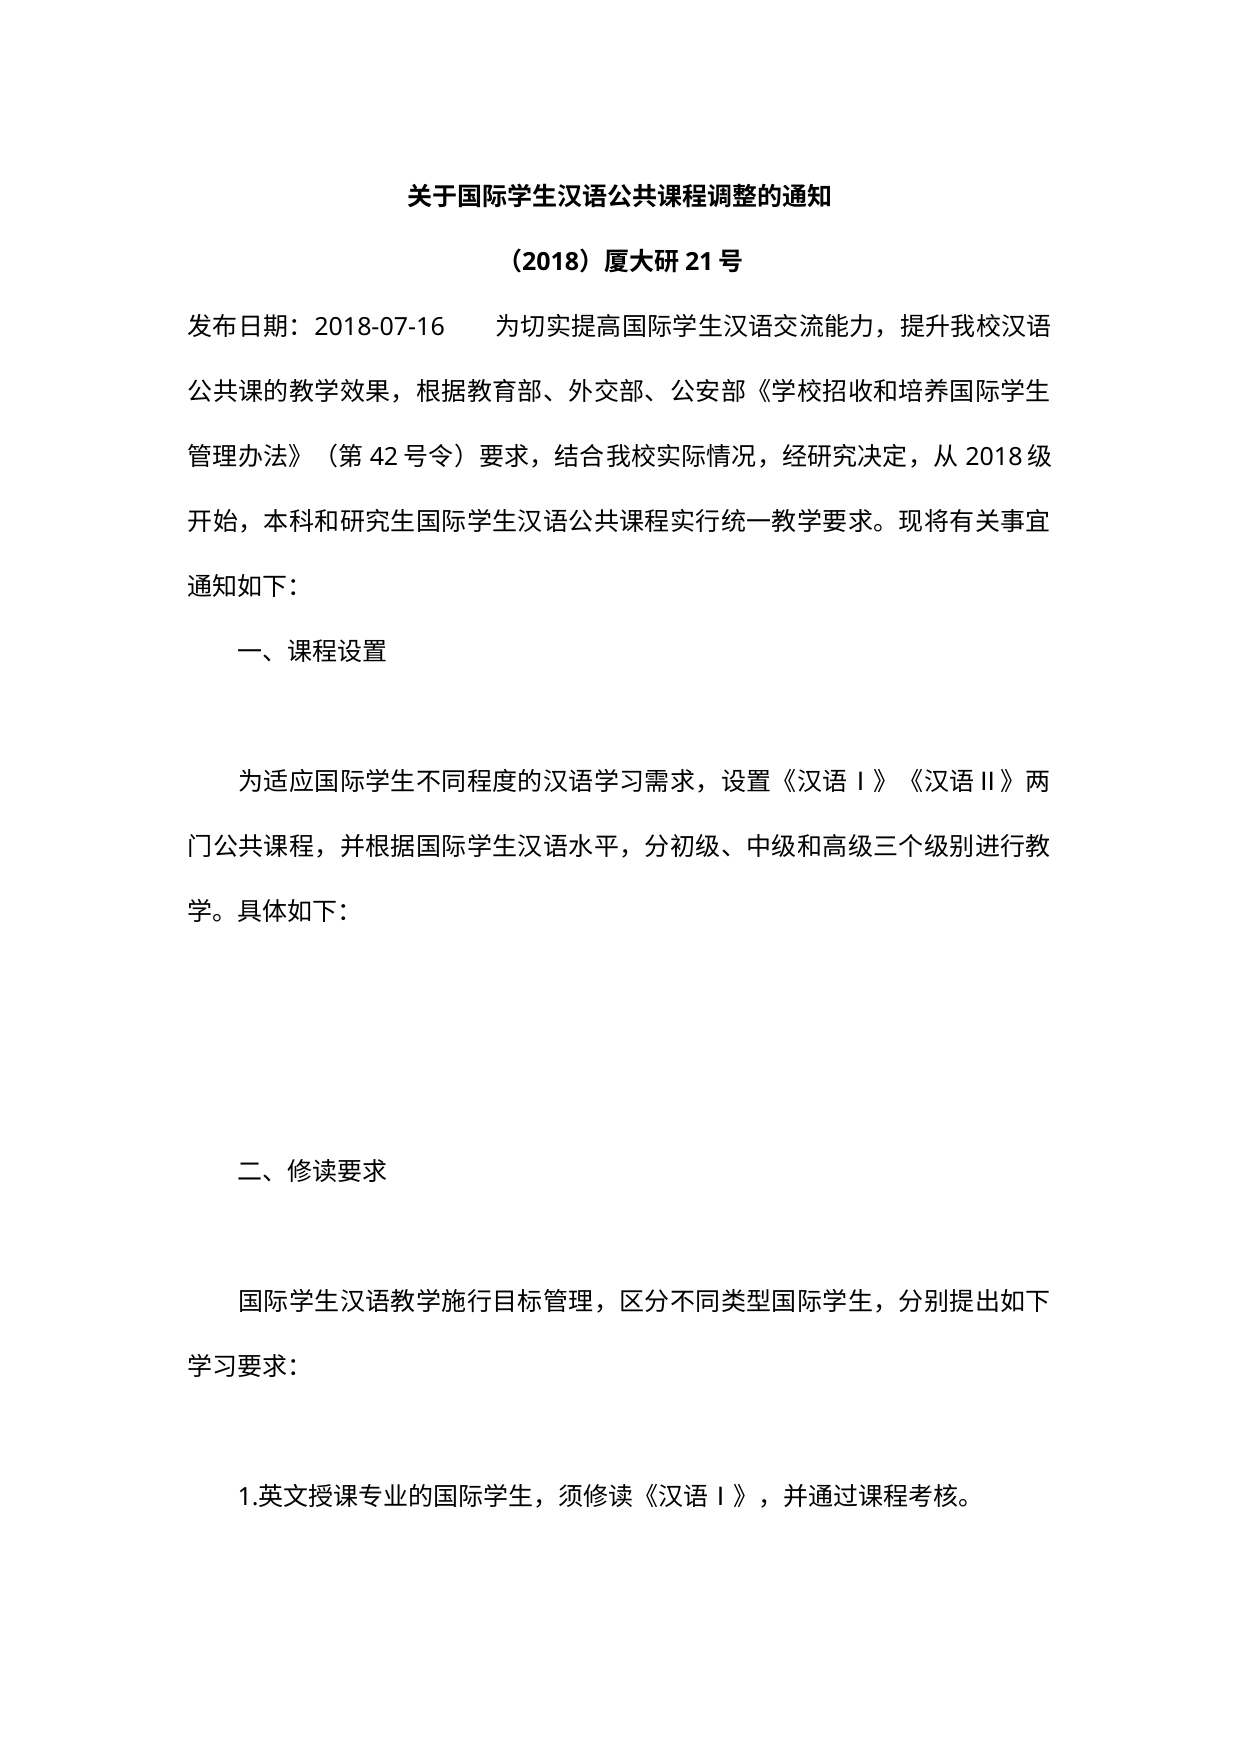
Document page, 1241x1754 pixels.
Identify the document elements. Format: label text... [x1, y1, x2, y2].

text 国际学生汉语教学施行目标管理，区分不同类型国际学生，分别提出如下学习要求： [187, 1267, 1053, 1397]
text 发布日期：2018-07-16 为切实提高国际学生汉语交流能力，提升我校汉语公共课的教学效果，根据教育部、外交部、公安部《学校招收和培养国际学生管理办法》（第42号令）要求，结合我校实际情况，经研究决定，从2018级开始，本科和研究生国际学生汉语公共课程实行统一教学要求。现将有关事宜通知如下： [187, 292, 1053, 617]
text 一、课程设置 [187, 617, 1053, 682]
text 关于国际学生汉语公共课程调整的通知 [187, 162, 1053, 227]
text 二、修读要求 [187, 1137, 1053, 1202]
text （2018）厦大研 21号 [187, 227, 1053, 292]
text 1.英文授课专业的国际学生，须修读《汉语Ⅰ》，并通过课程考核。 [187, 1462, 1053, 1527]
text 为适应国际学生不同程度的汉语学习需求，设置《汉语Ⅰ》《汉语Ⅱ》两门公共课程，并根据国际学生汉语水平，分初级、中级和高级三个级别进行教学。具体如下： [187, 747, 1053, 942]
